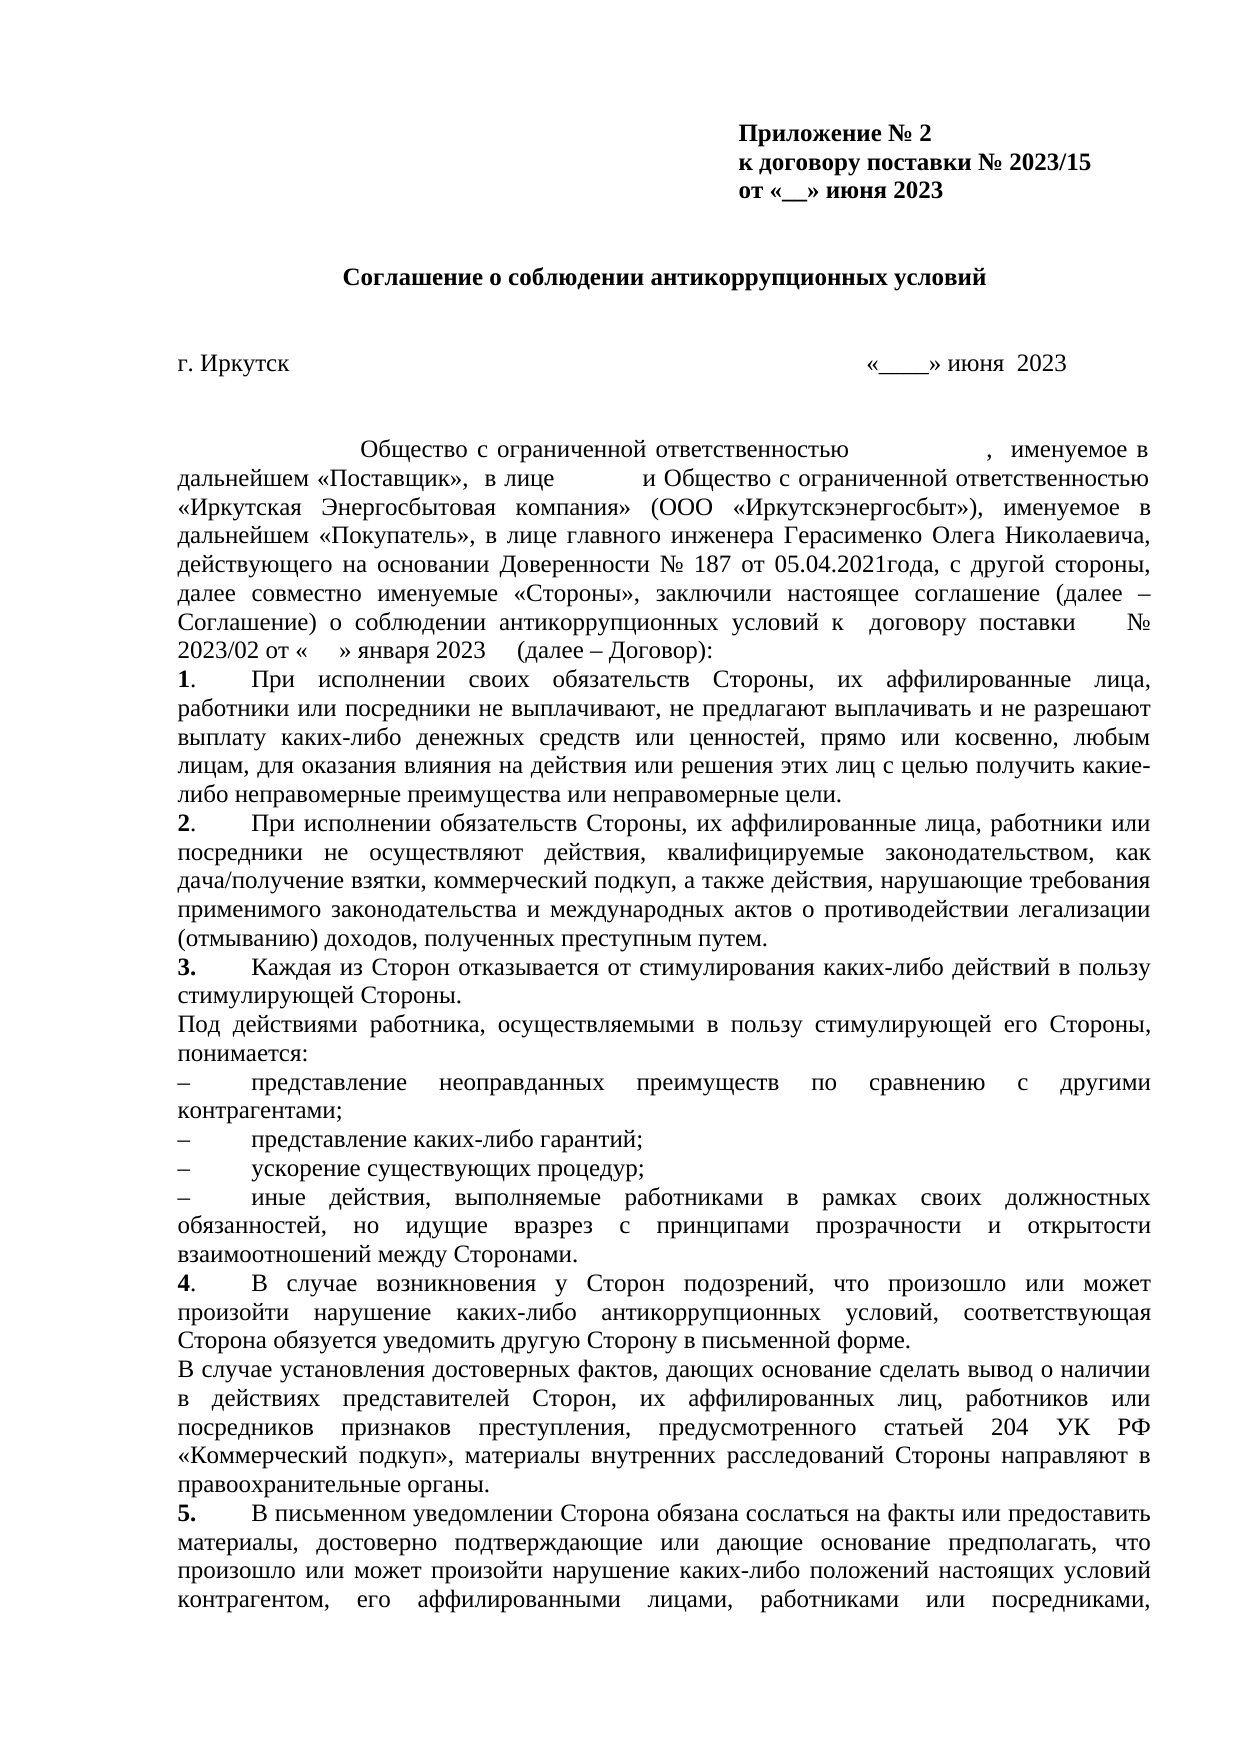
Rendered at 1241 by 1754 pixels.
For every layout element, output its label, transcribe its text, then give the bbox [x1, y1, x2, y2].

text 2. При исполнении обязательств Стороны, их аффилированные лица, работники или посредники не осуществляют действия, квалифицируемые законодательством, как дача/получение взятки, коммерческий подкуп, а также действия, нарушающие требования применимого законодательства и международных актов о противодействии легализации (отмыванию) доходов, полученных преступным путем. [177, 808, 1152, 952]
text Соглашение о соблюдении антикоррупционных условий [177, 262, 1152, 291]
text – представление каких-либо гарантий; [177, 1124, 1152, 1153]
text Общество с ограниченной ответственностью , именуемое в дальнейшем «Поставщик», в лице и Общество с ограниченной ответственностью «Иркутская Энергосбытовая компания» (ООО «Иркутскэнергосбыт»), именуемое в дальнейшем «Покупатель», в лице главного инженера Герасименко Олега Николаевича, действующего на основании Доверенности № 187 от 05.04.2021года, с другой стороны, далее совместно именуемые «Стороны», заключили настоящее соглашение (далее – Соглашение) о соблюдении антикоррупционных условий к договору поставки № 2023/02 от « » января 2023 (далее – Договор): [177, 434, 1152, 664]
text г. Иркутск «____» июня 2023 [177, 348, 1152, 377]
text 3. Каждая из Сторон отказывается от стимулирования каких-либо действий в пользу стимулирующей Стороны. [177, 952, 1152, 1009]
text Под действиями работника, осуществляемыми в пользу стимулирующей его Стороны, понимается: [177, 1009, 1152, 1067]
text Приложение № 2 [738, 118, 1152, 147]
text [177, 1498, 1152, 1613]
text – ускорение существующих процедур; [177, 1153, 1152, 1182]
text 1. При исполнении своих обязательств Стороны, их аффилированные лица, работники или посредники не выплачивают, не предлагают выплачивать и не разрешают выплату каких-либо денежных средств или ценностей, прямо или косвенно, любым лицам, для оказания влияния на действия или решения этих лиц с целью получить какие-либо неправомерные преимущества или неправомерные цели. [177, 664, 1152, 808]
text В случае установления достоверных фактов, дающих основание сделать вывод о наличии в действиях представителей Сторон, их аффилированных лиц, работников или посредников признаков преступления, предусмотренного статьей 204 УК РФ «Коммерческий подкуп», материалы внутренних расследований Стороны направляют в правоохранительные органы. [177, 1354, 1152, 1498]
text от «__» июня 2023 [738, 176, 1152, 204]
text – иные действия, выполняемые работниками в рамках своих должностных обязанностей, но идущие вразрез с принципами прозрачности и открытости взаимоотношений между Сторонами. [177, 1182, 1152, 1268]
text 4. В случае возникновения у Сторон подозрений, что произошло или может произойти нарушение каких-либо антикоррупционных условий, соответствующая Сторона обязуется уведомить другую Сторону в письменной форме. [177, 1268, 1152, 1354]
text – представление неоправданных преимуществ по сравнению с другими контрагентами; [177, 1067, 1152, 1124]
text к договору поставки № 2023/15 [738, 147, 1152, 176]
